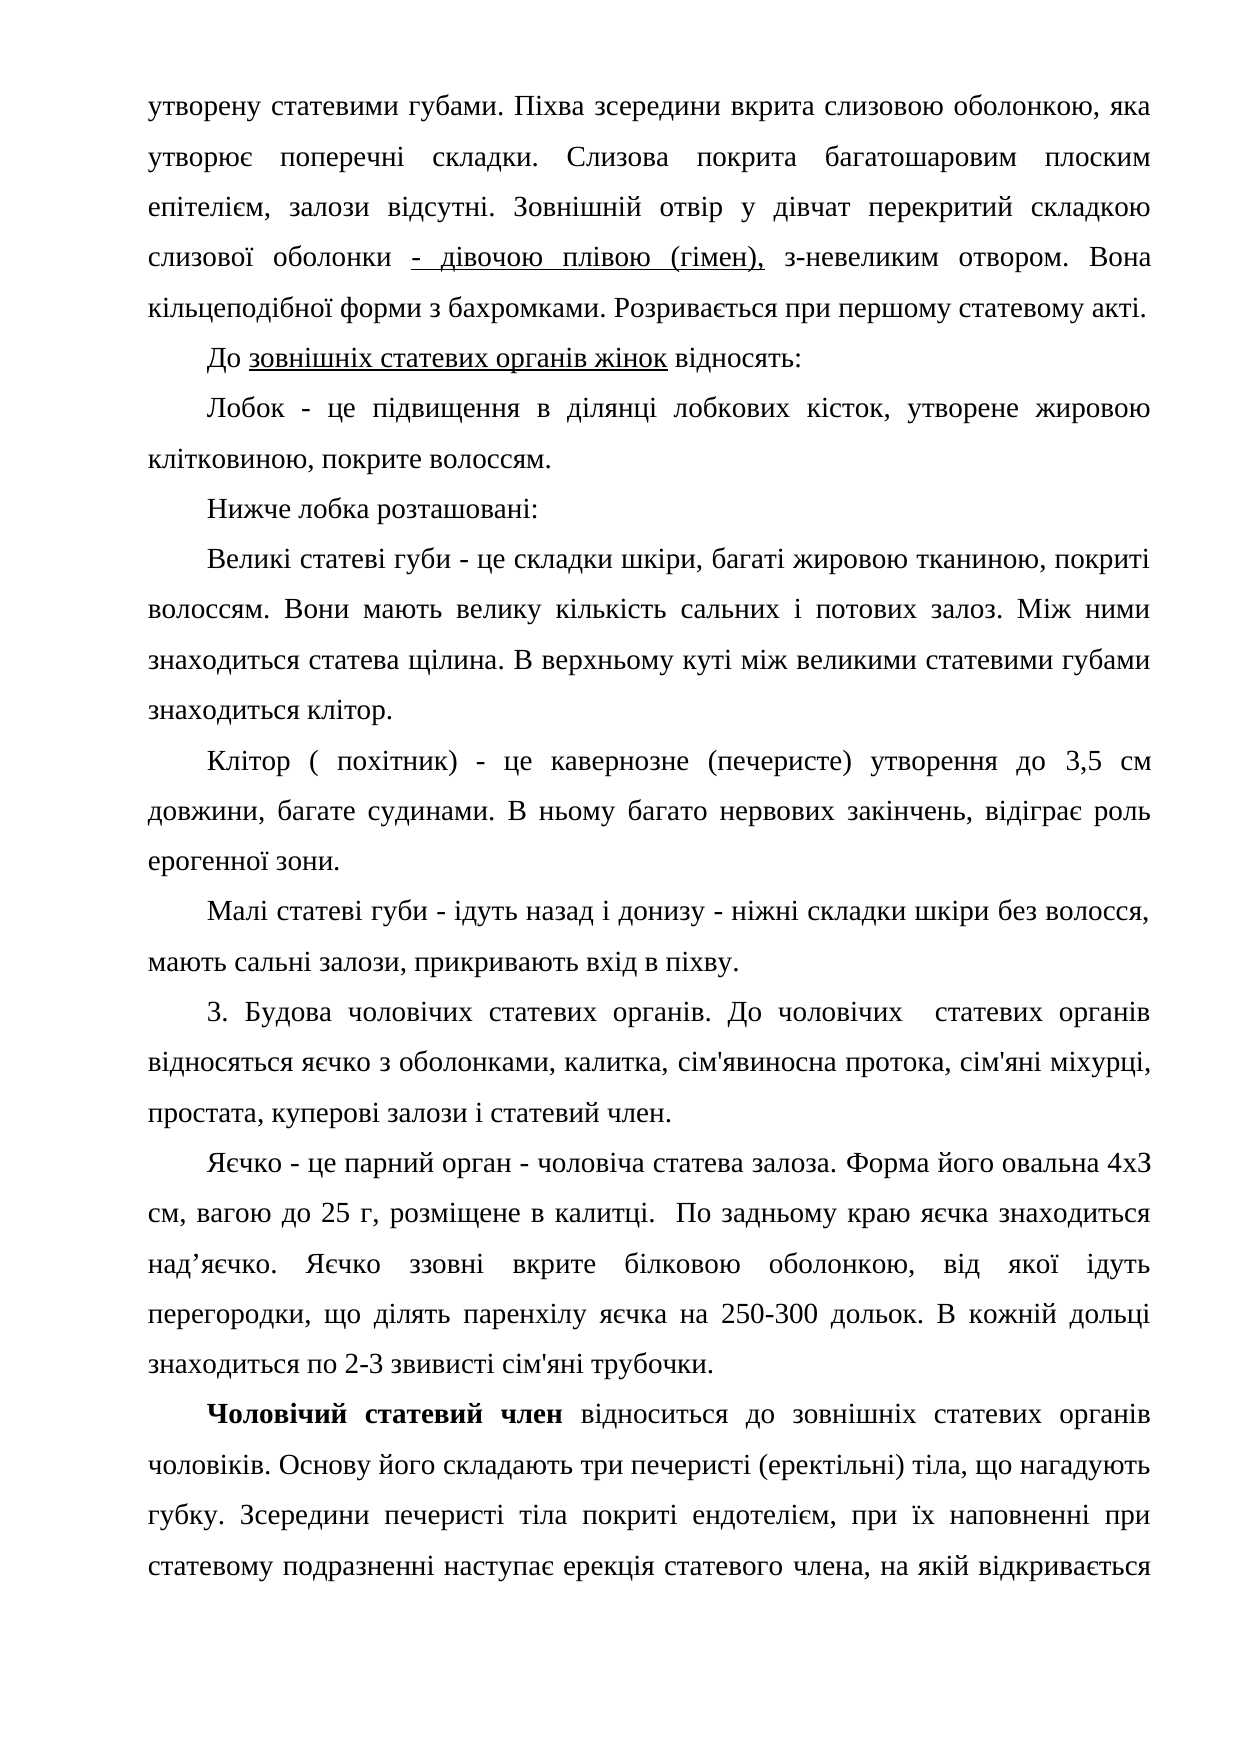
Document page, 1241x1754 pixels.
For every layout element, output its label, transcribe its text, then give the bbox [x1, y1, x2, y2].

text До зовнішніх статевих органів жінок відносять: [148, 340, 1152, 374]
text 3. Будова чоловічих статевих органів. До чоловічих статевих органів відносяться яєчко з оболонками, калитка, сім'явиносна протока, сім'яні міхурці, простата, куперові залози і статевий член. [148, 994, 1152, 1128]
text Лобок - це підвищення в ділянці лобкових кісток, утворене жировою клітковиною, покрите волоссям. [148, 390, 1152, 474]
text Нижче лобка розташовані: [148, 491, 1152, 524]
text Великі статеві губи - це складки шкіри, багаті жировою тканиною, покриті волоссям. Вони мають велику кількість сальних і потових залоз. Між ними знаходиться статева щілина. В верхньому куті між великими статевими губами знаходиться клітор. [148, 541, 1152, 726]
text Яєчко - це парний орган - чоловіча статева залоза. Форма його овальна 4хЗ см, вагою до 25 г, розміщене в калитці. По задньому краю яєчка знаходиться над’яєчко. Яєчко ззовні вкрите білковою оболонкою, від якої ідуть перегородки, що ділять паренхілу яєчка на 250-300 дольок. В кожній дольці знаходиться по 2-3 звивисті сім'яні трубочки. [148, 1145, 1152, 1380]
text Малі статеві губи - ідуть назад і донизу - ніжні складки шкіри без волосся, мають сальні залози, прикривають вхід в піхву. [148, 893, 1152, 977]
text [148, 1397, 1152, 1581]
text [148, 88, 1152, 323]
text Клітор ( похітник) - це кавернозне (печеристе) утворення до 3,5 см довжини, багате судинами. В ньому багато нервових закінчень, відіграє роль ерогенної зони. [148, 743, 1152, 877]
